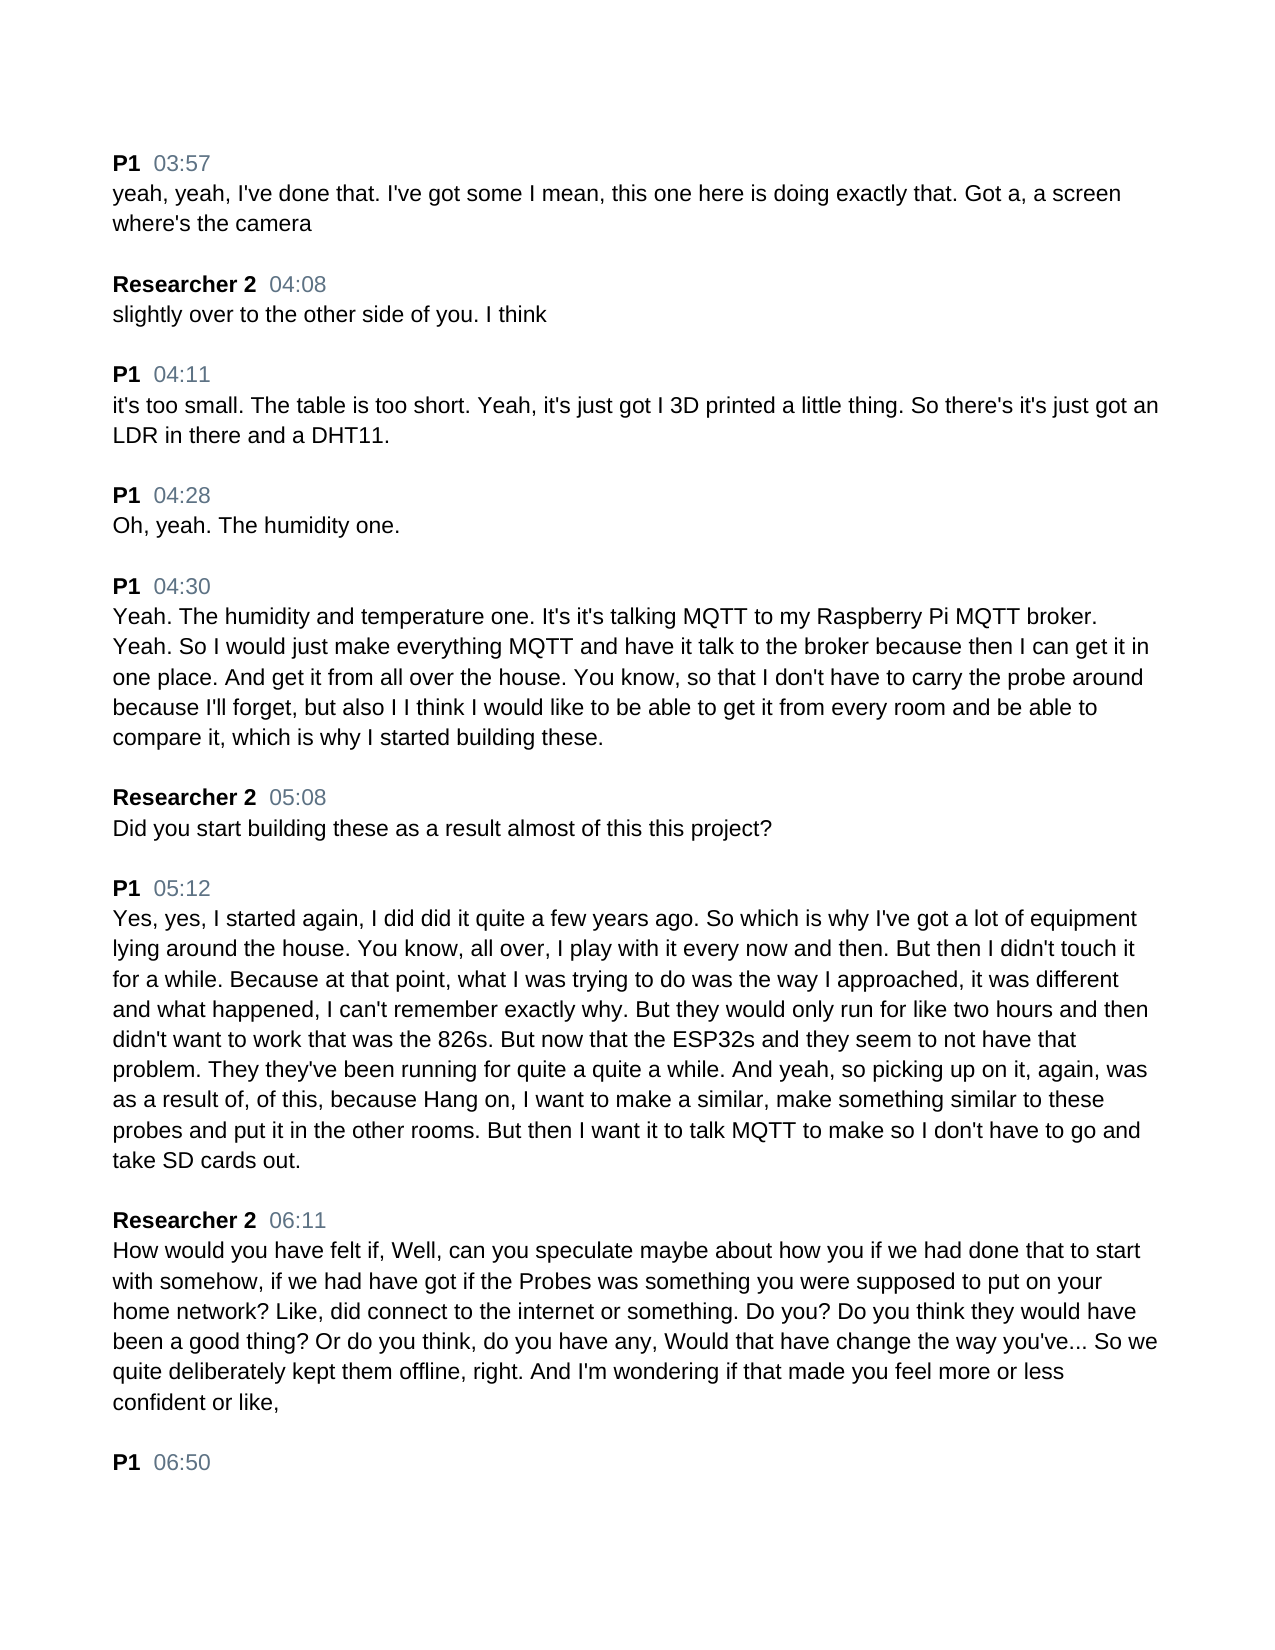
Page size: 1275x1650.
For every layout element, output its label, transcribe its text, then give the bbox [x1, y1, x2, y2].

text Yes, yes, I started again, I did did it quite a few years ago. So which is why I've got a lot of equipment lying around the house. You know, all over, I play with it every now and then. But then I didn't touch it for a while. Because at that point, what I was trying to do was the way I approached, it was different and what happened, I can't remember exactly why. But they would only run for like two hours and then didn't want to work that was the 826s. But now that the ESP32s and they seem to not have that problem. They they've been running for quite a quite a while. And yeah, so picking up on it, again, was as a result of, of this, because Hang on, I want to make a similar, make something similar to these probes and put it in the other rooms. But then I want it to talk MQTT to make so I don't have to go and take SD cards out. [112, 905, 1162, 1173]
text it's too small. The table is too short. Yeah, it's just got I 3D printed a little thing. So there's it's just got an LDR in there and a DHT11. [112, 392, 1162, 448]
text Oh, yeah. The humidity one. [112, 512, 1162, 539]
text P1 05:12 [112, 875, 1162, 901]
text P1 04:30 [112, 573, 1162, 599]
text Researcher 2 06:11 [112, 1207, 1162, 1234]
text slightly over to the other side of you. I think [112, 301, 1162, 327]
text Researcher 2 05:08 [112, 784, 1162, 811]
text Researcher 2 04:08 [112, 271, 1162, 297]
text How would you have felt if, Well, can you speculate maybe about how you if we had done that to start with somehow, if we had have got if the Probes was something you were supposed to put on your home network? Like, did connect to the internet or something. Do you? Do you think they would have been a good thing? Or do you think, do you have any, Would that have change the way you've... So we quite deliberately kept them offline, right. And I'm wondering if that made you feel more or less confident or like, [112, 1237, 1162, 1415]
text yeah, yeah, I've done that. I've got some I mean, this one here is doing exactly that. Got a, a screen where's the camera [112, 180, 1162, 237]
text P1 06:50 [112, 1449, 1162, 1475]
text P1 04:28 [112, 482, 1162, 509]
text P1 03:57 [112, 150, 1162, 176]
text Did you start building these as a result almost of this this project? [112, 814, 1162, 841]
text Yeah. The humidity and temperature one. It's it's talking MQTT to my Raspberry Pi MQTT broker. Yeah. So I would just make everything MQTT and have it talk to the broker because then I can get it in one place. And get it from all over the house. You know, so that I don't have to carry the probe around because I'll forget, but also I I think I would like to be able to get it from every room and be able to compare it, which is why I started building these. [112, 603, 1162, 750]
text P1 04:11 [112, 361, 1162, 388]
